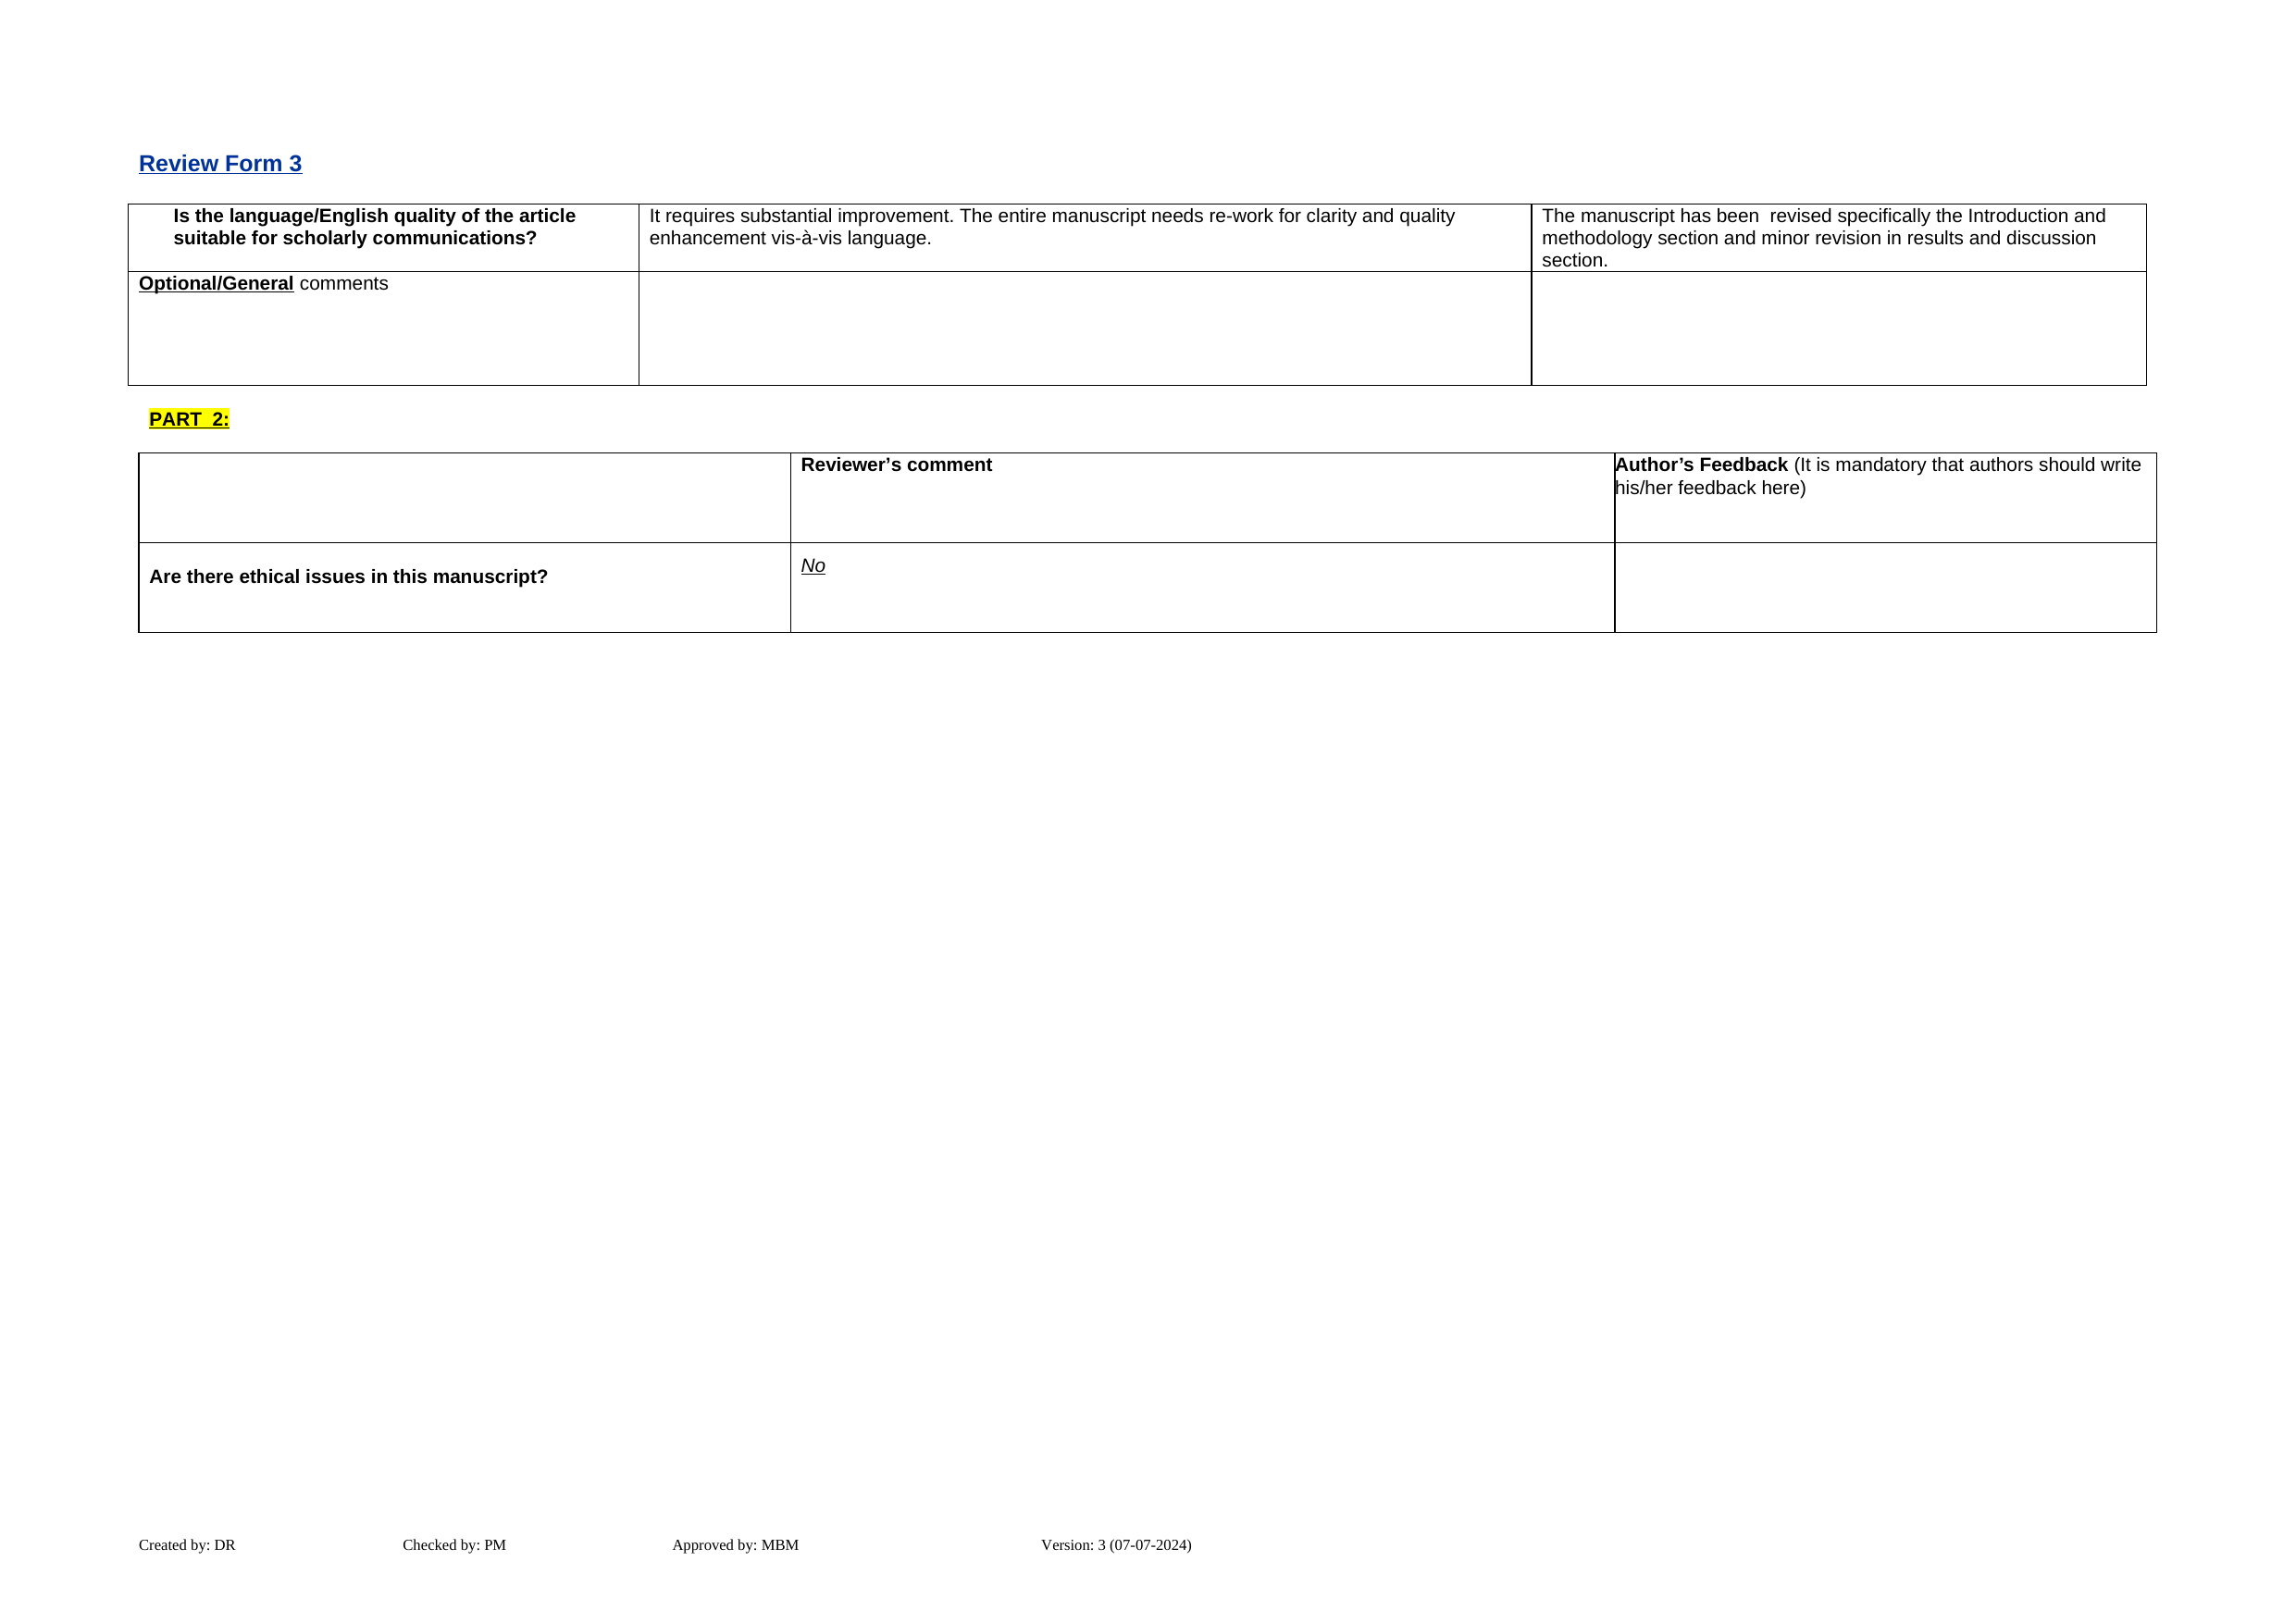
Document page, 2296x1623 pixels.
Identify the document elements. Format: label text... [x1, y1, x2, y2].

table_cell [1533, 272, 2146, 385]
table_cell Optional/General comments [129, 272, 639, 385]
table_cell Is the language/English quality of the article suitable for scholarly communications? [129, 204, 639, 271]
table_cell The manuscript has been revised specifically the Introduction and methodology section and minor revision in results and discussion section. [1533, 204, 2146, 271]
table_header PART 2: [139, 408, 2156, 452]
table_cell Author’s Feedback (It is mandatory that authors should write his/her feedback here) [1616, 453, 2156, 542]
table_cell No [791, 543, 1614, 632]
table_cell [140, 453, 790, 542]
table_cell It requires substantial improvement. The entire manuscript needs re-work for clarity and quality enhancement vis-à-vis language. [639, 204, 1531, 271]
table_cell Are there ethical issues in this manuscript? [140, 543, 790, 632]
table_cell [1616, 543, 2156, 632]
table_cell Reviewer’s comment [791, 453, 1614, 542]
table_cell [639, 272, 1531, 385]
